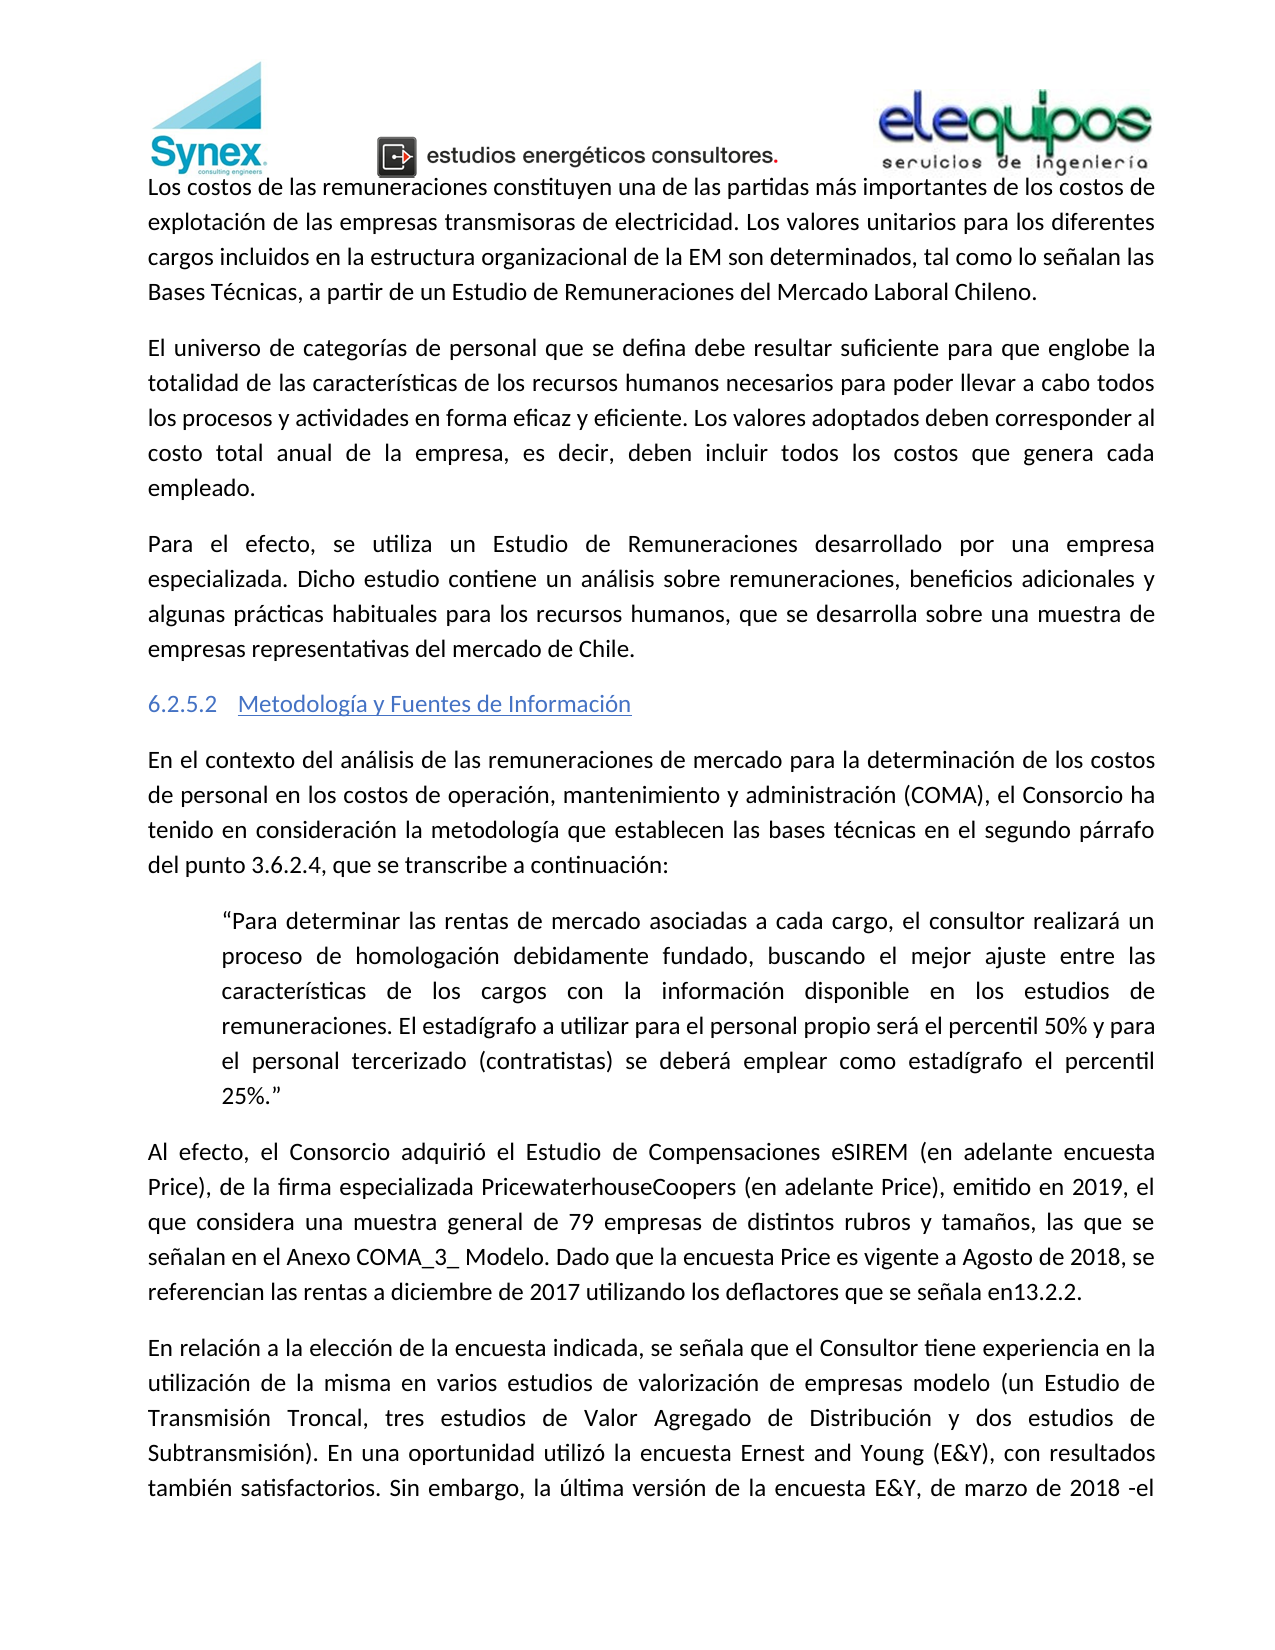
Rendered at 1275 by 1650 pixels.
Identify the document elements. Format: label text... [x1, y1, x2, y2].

text “Para determinar las rentas de mercado asociadas a cada cargo, el consultor realizará un proceso de homologación debidamente fundado, buscando el mejor ajuste entre las características de los cargos con la información disponible en los estudios de remuneraciones. El estadígrafo a utilizar para el personal propio será el percentil 50% y para el personal tercerizado (contratistas) se deberá emplear como estadígrafo el percentil 25%.” [221, 905, 1157, 1111]
text Para el efecto, se utiliza un Estudio de Remuneraciones desarrollado por una empresa especializada. Dicho estudio contiene un análisis sobre remuneraciones, beneficios adicionales y algunas prácticas habituales para los recursos humanos, que se desarrolla sobre una muestra de empresas representativas del mercado de Chile. [148, 528, 1157, 663]
picture [150, 59, 1155, 171]
text Al efecto, el Consorcio adquirió el Estudio de Compensaciones eSIREM (en adelante encuesta Price), de la firma especializada PricewaterhouseCoopers (en adelante Price), emitido en 2019, el que considera una muestra general de 79 empresas de distintos rubros y tamaños, las que se señalan en el Anexo COMA_3_ Modelo. Dado que la encuesta Price es vigente a Agosto de 2018, se referencian las rentas a diciembre de 2017 utilizando los deflactores que se señala en13.2.2. [148, 1136, 1157, 1307]
text En el contexto del análisis de las remuneraciones de mercado para la determinación de los costos de personal en los costos de operación, mantenimiento y administración (COMA), el Consorcio ha tenido en consideración la metodología que establecen las bases técnicas en el segundo párrafo del punto 3.6.2.4, que se transcribe a continuación: [148, 744, 1157, 880]
text El universo de categorías de personal que se defina debe resultar suficiente para que englobe la totalidad de las características de los recursos humanos necesarios para poder llevar a cabo todos los procesos y actividades en forma eficaz y eficiente. Los valores adoptados deben corresponder al costo total anual de la empresa, es decir, deben incluir todos los costos que genera cada empleado. [148, 332, 1157, 502]
text Los costos de las remuneraciones constituyen una de las partidas más importantes de los costos de explotación de las empresas transmisoras de electricidad. Los valores unitarios para los diferentes cargos incluidos en la estructura organizacional de la EM son determinados, tal como lo señalan las Bases Técnicas, a partir de un Estudio de Remuneraciones del Mercado Laboral Chileno. [148, 171, 1157, 307]
subtitle Metodología y Fuentes de Información [148, 689, 1157, 719]
